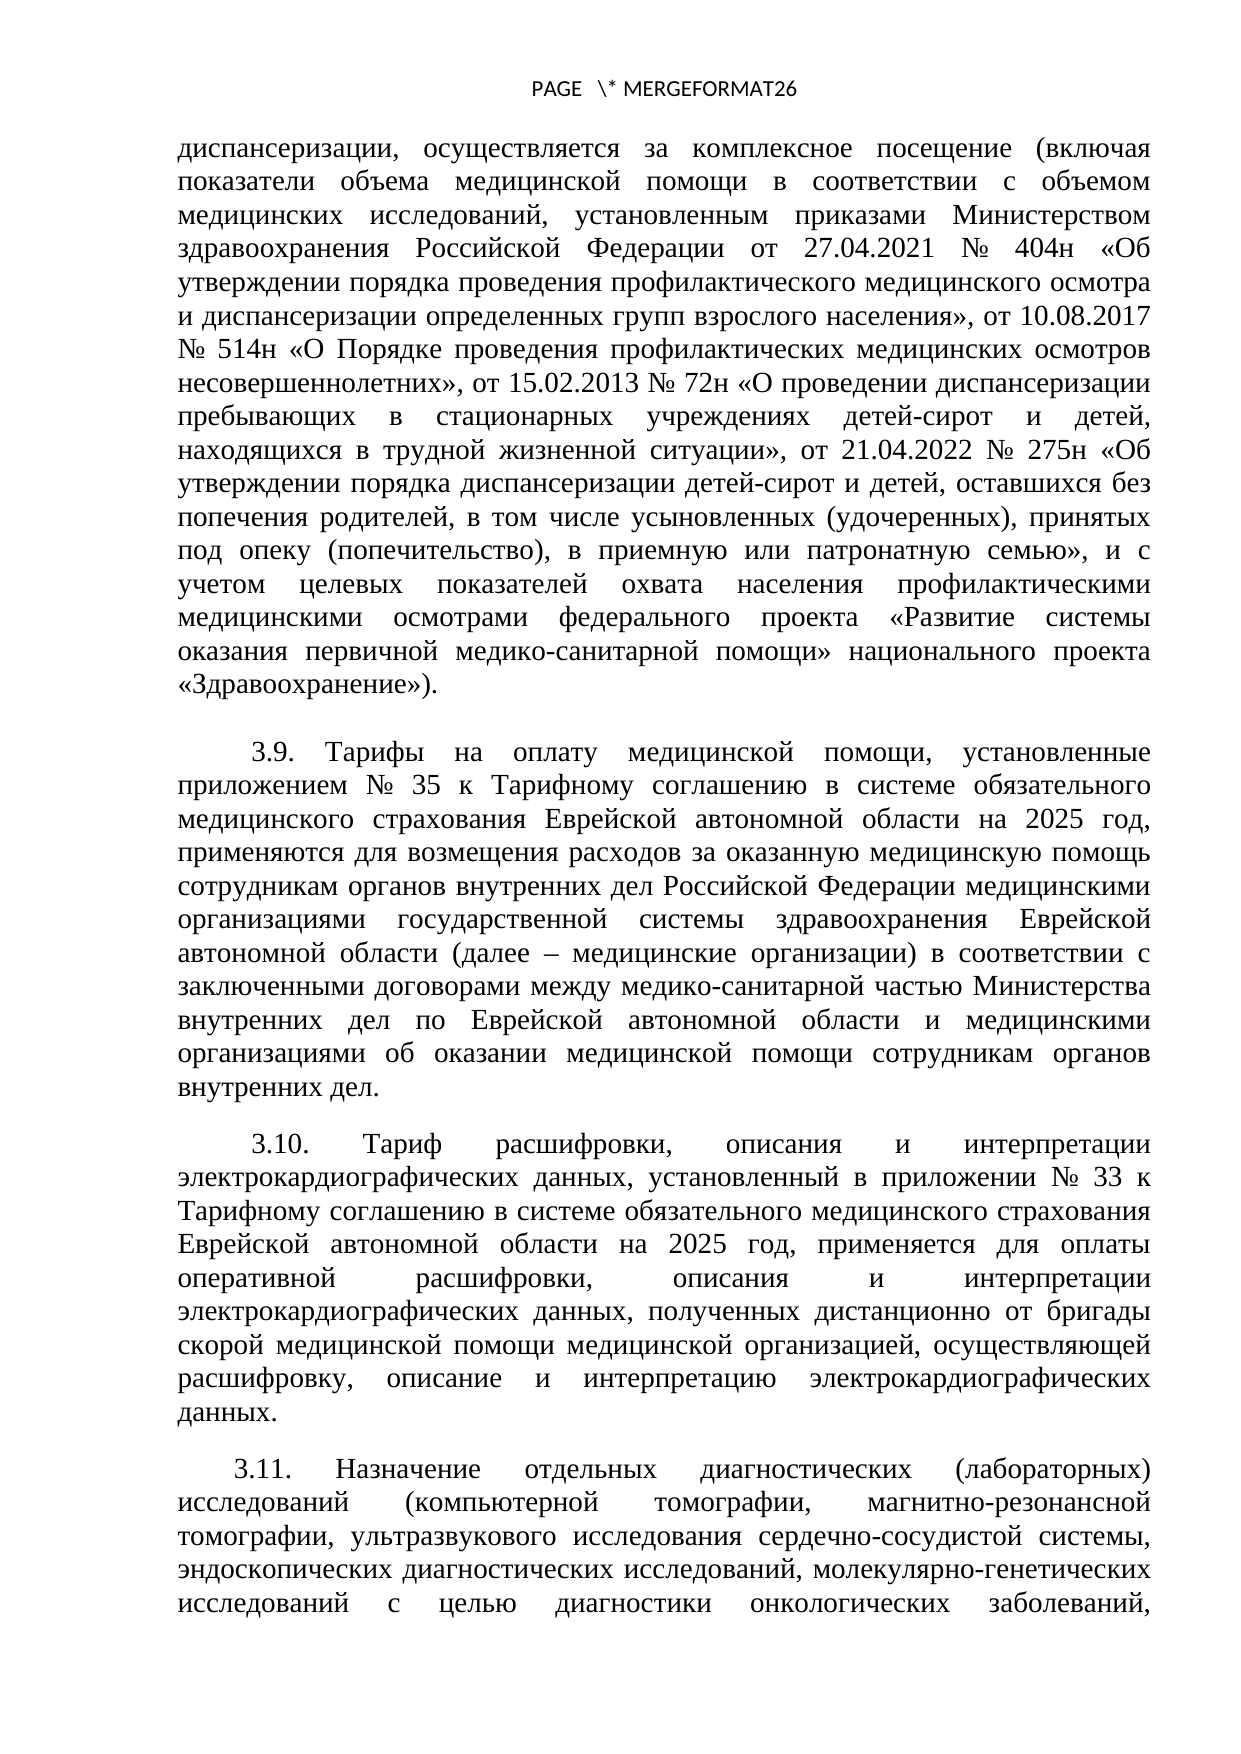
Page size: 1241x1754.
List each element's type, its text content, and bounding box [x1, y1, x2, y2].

text 3.10. Тариф расшифровки, описания и интерпретации электрокардиографических данных, установленный в приложении № 33 к Тарифному соглашению в системе обязательного медицинского страхования Еврейской автономной области на 2025 год, применяется для оплаты оперативной расшифровки, описания и интерпретации электрокардиографических данных, полученных дистанционно от бригады скорой медицинской помощи медицинской организацией, осуществляющей расшифровку, описание и интерпретацию электрокардиографических данных. [177, 1126, 1152, 1428]
text 3.9. Тарифы на оплату медицинской помощи, установленные приложением № 35 к Тарифному соглашению в системе обязательного медицинского страхования Еврейской автономной области на 2025 год, применяются для возмещения расходов за оказанную медицинскую помощь сотрудникам органов внутренних дел Российской Федерации медицинскими организациями государственной системы здравоохранения Еврейской автономной области (далее – медицинские организации) в соответствии с заключенными договорами между медико-санитарной частью Министерства внутренних дел по Еврейской автономной области и медицинскими организациями об оказании медицинской помощи сотрудникам органов внутренних дел. [177, 734, 1152, 1103]
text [177, 1451, 1152, 1618]
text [177, 130, 1152, 700]
